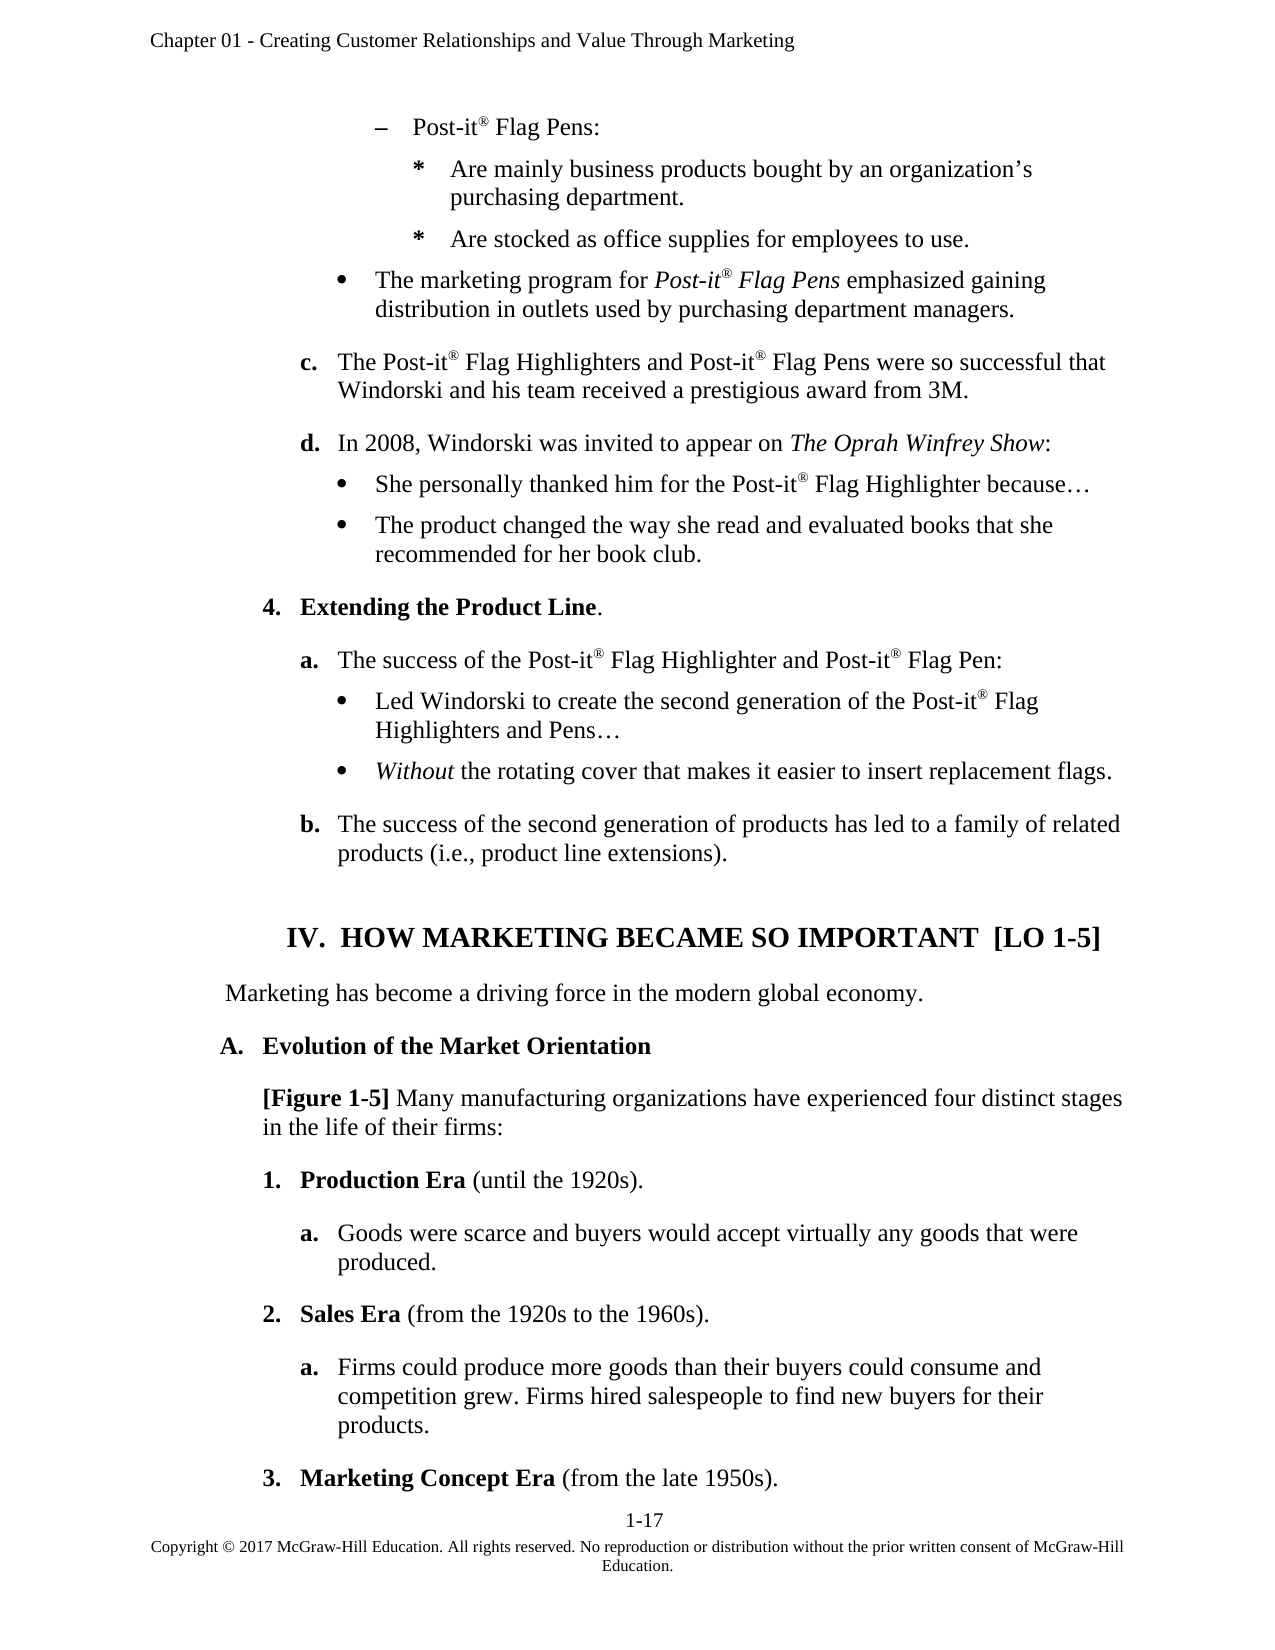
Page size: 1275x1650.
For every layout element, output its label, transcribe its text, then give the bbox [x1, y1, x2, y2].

text 2. Sales Era (from the 1920s to the 1960s). [225, 1299, 1125, 1328]
text * Are mainly business products bought by an organization’s purchasing department. [375, 154, 1125, 211]
text a. Goods were scarce and buyers would accept virtually any goods that were produced. [262, 1218, 1125, 1275]
text IV. HOW MARKETING BECAME SO IMPORTANT [LO 1-5] [262, 920, 1125, 954]
text She personally thanked him for the Post-it® Flag Highlighter because… [300, 469, 1125, 498]
text * Are stocked as office supplies for employees to use. [375, 224, 1125, 252]
text Marketing has become a driving force in the modern global economy. [225, 978, 1125, 1007]
text 1. Production Era (until the 1920s). [225, 1165, 1125, 1194]
text The marketing program for Post-it® Flag Pens emphasized gaining distribution in outlets used by purchasing department managers. [337, 265, 1125, 322]
text a. Firms could produce more goods than their buyers could consume and competition grew. Firms hired salespeople to find new buyers for their products. [262, 1352, 1125, 1438]
text a. The success of the Post-it® Flag Highlighter and Post-it® Flag Pen: [262, 645, 1125, 674]
text Led Windorski to create the second generation of the Post-it® Flag Highlighters and Pens… [300, 686, 1125, 744]
text Without the rotating cover that makes it easier to insert replacement flags. [300, 756, 1125, 785]
text c. The Post-it® Flag Highlighters and Post-it® Flag Pens were so successful that Windorski and his team received a prestigious award from 3M. [262, 347, 1125, 404]
text d. In 2008, Windorski was invited to appear on The Oprah Winfrey Show: [300, 428, 1125, 457]
list Extending the Product Line. [262, 592, 1125, 621]
text 3. Marketing Concept Era (from the late 1950s). [225, 1463, 1125, 1491]
text The product changed the way she read and evaluated books that she recommended for her book club. [300, 511, 1125, 568]
text A. Evolution of the Market Orientation [206, 1031, 1125, 1059]
text [Figure 1-5] Many manufacturing organizations have experienced four distinct stages in the life of their firms: [262, 1083, 1125, 1141]
list The success of the second generation of products has led to a family of related products (i.e., product line extensions). [300, 809, 1125, 867]
text – Post-it® Flag Pens: [337, 112, 1125, 141]
